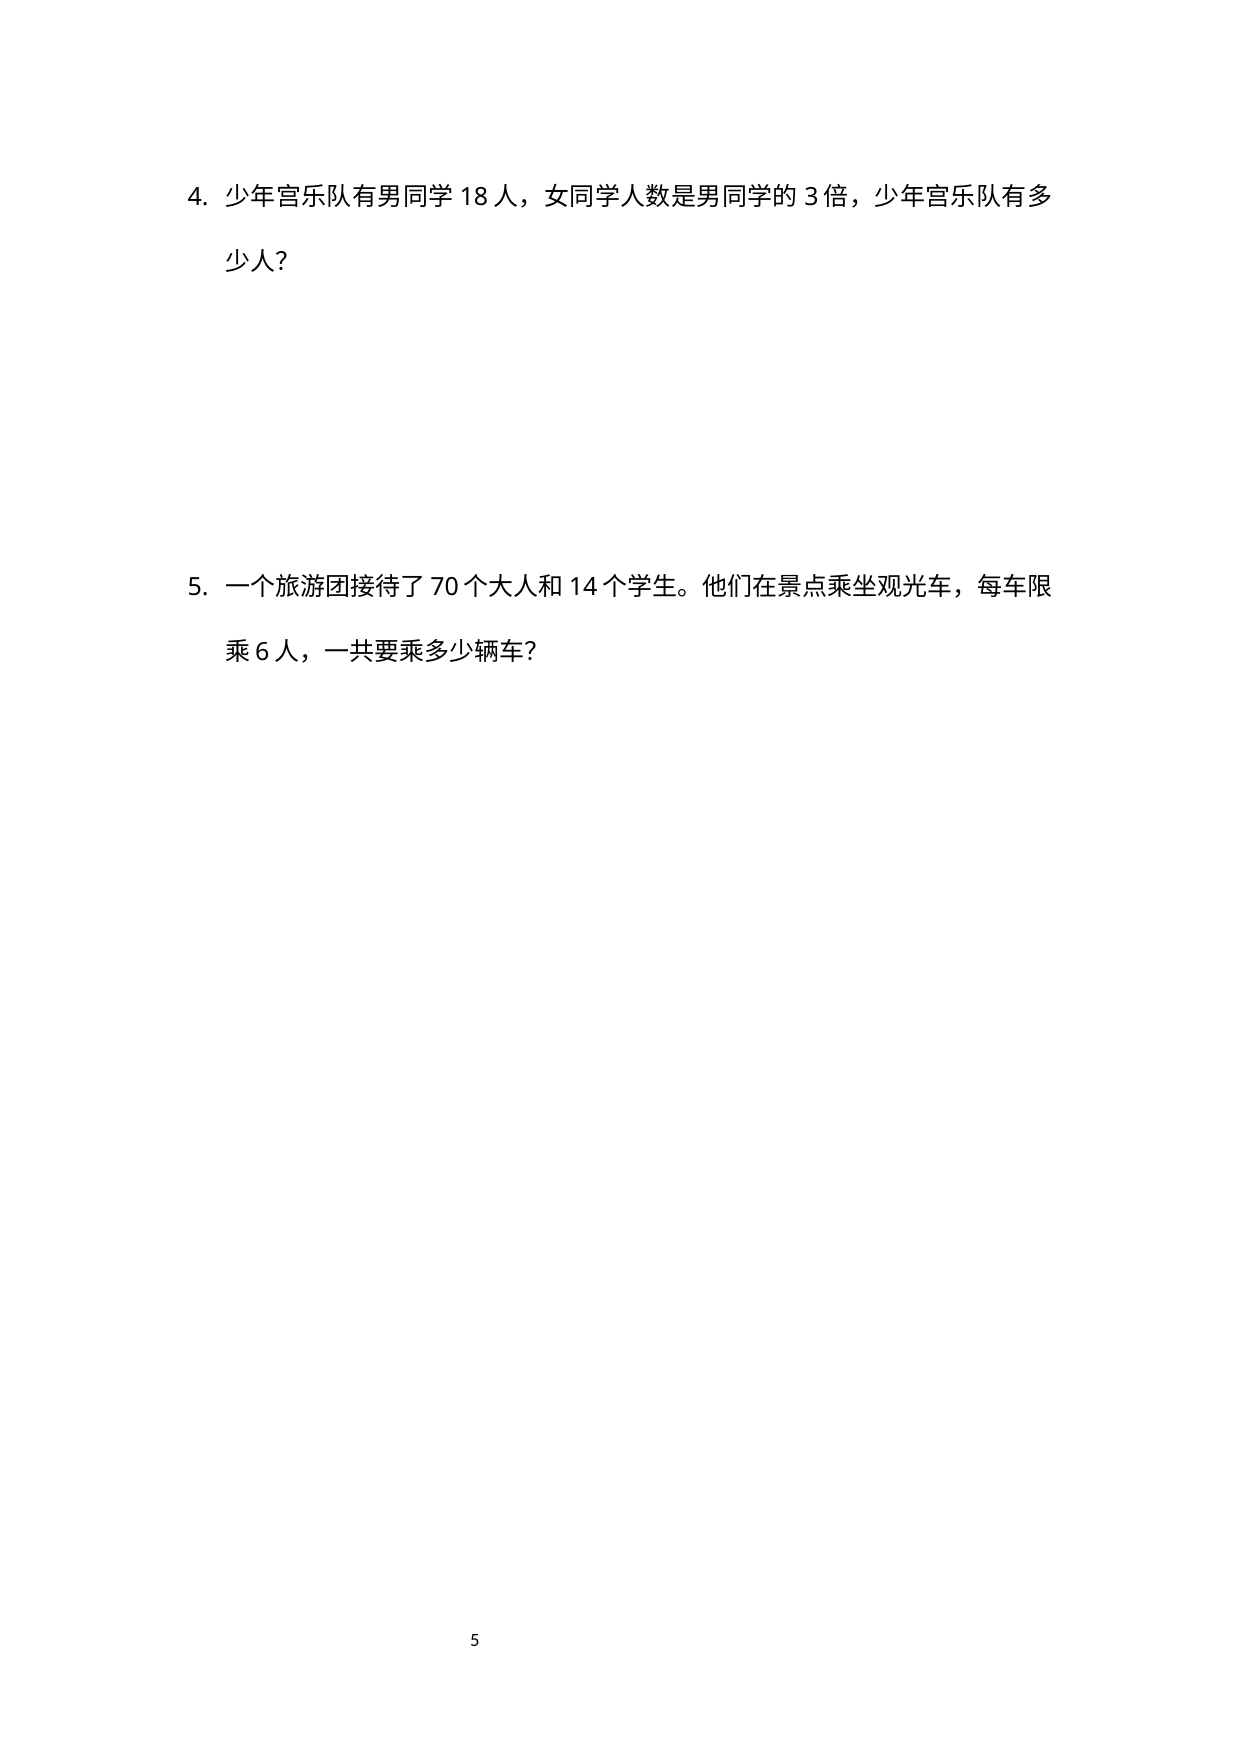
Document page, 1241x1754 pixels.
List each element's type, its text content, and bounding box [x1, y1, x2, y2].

list 少年宫乐队有男同学18人，女同学人数是男同学的3倍，少年宫乐队有多少人？ [187, 162, 1053, 292]
list 一个旅游团接待了70个大人和14个学生。他们在景点乘坐观光车，每车限乘6人，一共要乘多少辆车？ [187, 552, 1053, 682]
